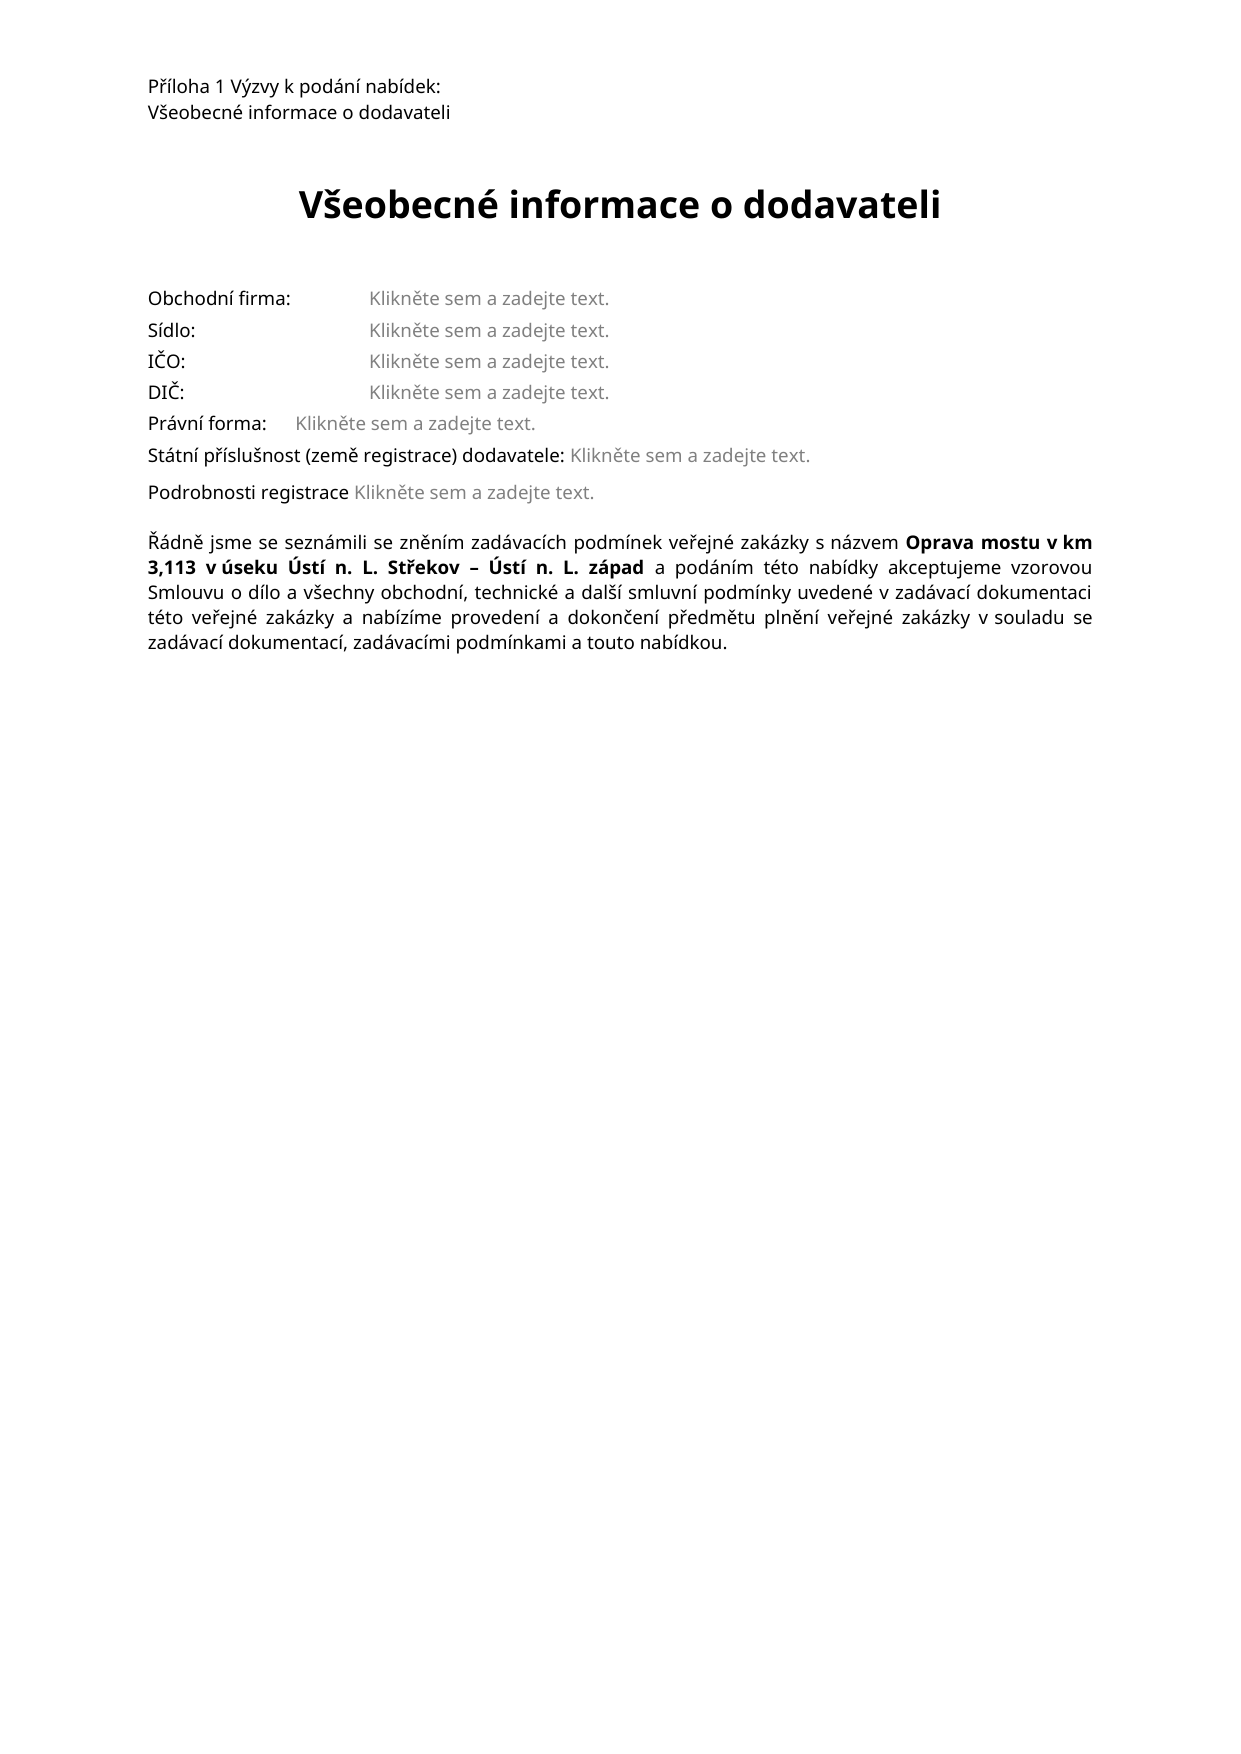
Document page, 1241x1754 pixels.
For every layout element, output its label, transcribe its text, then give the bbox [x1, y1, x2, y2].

text Právní forma: [148, 411, 1093, 436]
title Všeobecné informace o dodavateli [148, 178, 1093, 229]
text Obchodní firma: [148, 286, 1093, 311]
text Řádně jsme se seznámili se zněním zadávacích podmínek veřejné zakázky s názvem Oprava mostu v km 3,113 v úseku Ústí n. L. Střekov – Ústí n. L. západ a podáním této nabídky akceptujeme vzorovou Smlouvu o dílo a všechny obchodní, technické a další smluvní podmínky uvedené v zadávací dokumentaci této veřejné zakázky a nabízíme provedení a dokončení předmětu plnění veřejné zakázky v souladu se zadávací dokumentací, zadávacími podmínkami a touto nabídkou. [148, 529, 1093, 654]
text DIČ: [148, 379, 1093, 404]
text Státní příslušnost (země registrace) dodavatele: [148, 442, 1093, 467]
text Sídlo: [148, 317, 1093, 342]
text Podrobnosti registrace [148, 479, 1093, 504]
text IČO: [148, 348, 1093, 373]
